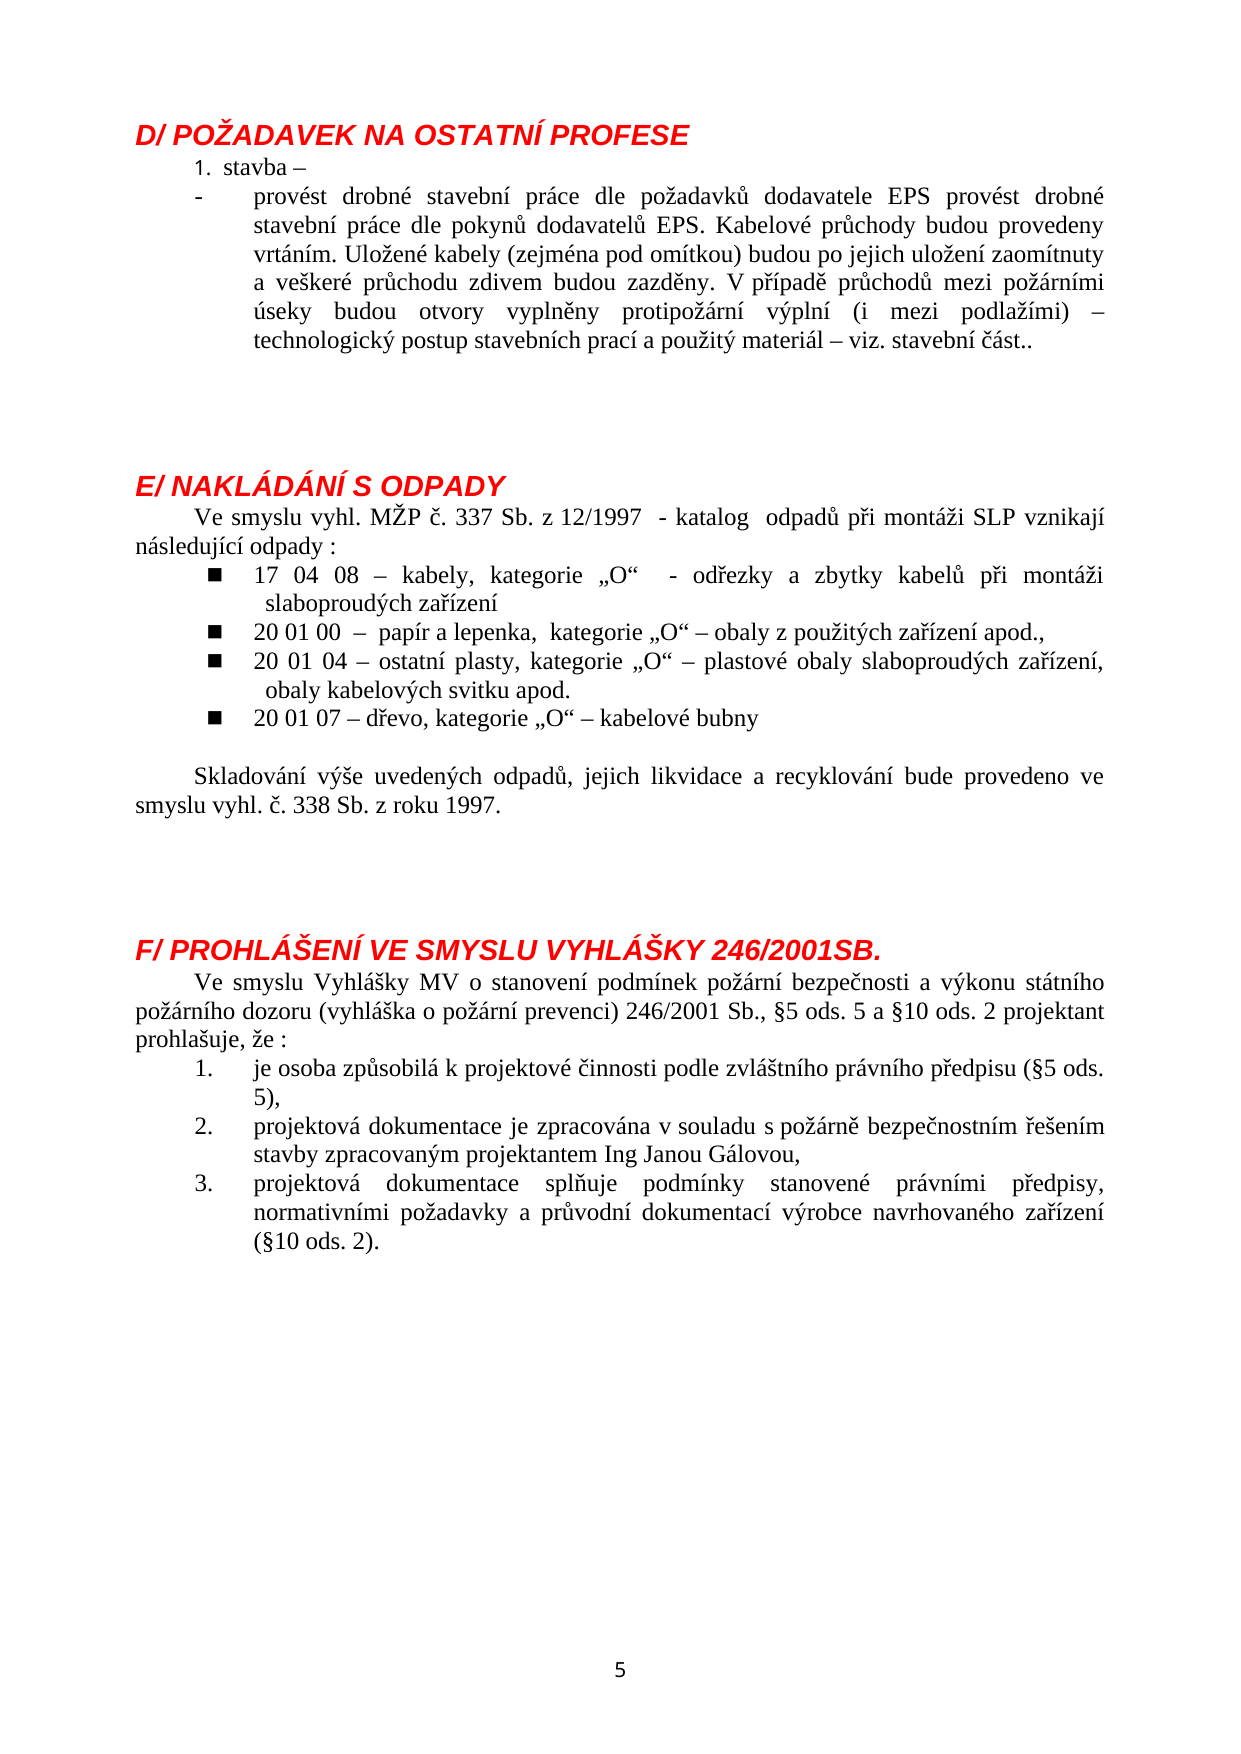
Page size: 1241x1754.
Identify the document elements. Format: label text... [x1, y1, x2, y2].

text Ve smyslu vyhl. MŽP č. 337 Sb. z 12/1997 - katalog odpadů při montáži SLP vznikají následující odpady : [135, 502, 1105, 560]
list stavba – [194, 152, 1105, 181]
list projektová dokumentace splňuje podmínky stanovené právními předpisy, normativními požadavky a průvodní dokumentací výrobce navrhovaného zařízení (§10 ods. 2). [194, 1168, 1105, 1254]
text Ve smyslu Vyhlášky MV o stanovení podmínek požární bezpečnosti a výkonu státního požárního dozoru (vyhláška o požární prevenci) 246/2001 Sb., §5 ods. 5 a §10 ods. 2 projektant prohlašuje, že : [135, 967, 1105, 1053]
list 17 04 08 – kabely, kategorie „O“ - odřezky a zbytky kabelů při montáži slaboproudých zařízení [206, 560, 1105, 617]
list 20 01 04 – ostatní plasty, kategorie „O“ – plastové obaly slaboproudých zařízení, obaly kabelových svitku apod. [206, 646, 1105, 703]
text D/ Požadavek na ostatní profese [135, 118, 1105, 152]
list projektová dokumentace je zpracována v souladu s požárně bezpečnostním řešením stavby zpracovaným projektantem Ing Janou Gálovou, [194, 1111, 1105, 1168]
text Skladování výše uvedených odpadů, jejich likvidace a recyklování bude provedeno ve smyslu vyhl. č. 338 Sb. z roku 1997. [135, 761, 1105, 818]
text E/ Nakládání s odpady [135, 469, 1105, 502]
list 20 01 07 – dřevo, kategorie „O“ – kabelové bubny [206, 703, 1105, 732]
list provést drobné stavební práce dle požadavků dodavatele EPS provést drobné stavební práce dle pokynů dodavatelů EPS. Kabelové průchody budou provedeny vrtáním. Uložené kabely (zejména pod omítkou) budou po jejich uložení zaomítnuty a veškeré průchodu zdivem budou zazděny. V případě průchodů mezi požárními úseky budou otvory vyplněny protipožární výplní (i mezi podlažími) – technologický postup stavebních prací a použitý materiál – viz. stavební část.. [194, 181, 1105, 354]
text F/ Prohlášení ve smyslu vyhlášky 246/2001Sb. [135, 933, 1105, 967]
list je osoba způsobilá k projektové činnosti podle zvláštního právního předpisu (§5 ods. 5), [194, 1053, 1105, 1111]
list 20 01 00 – papír a lepenka, kategorie „O“ – obaly z použitých zařízení apod., [206, 617, 1105, 646]
